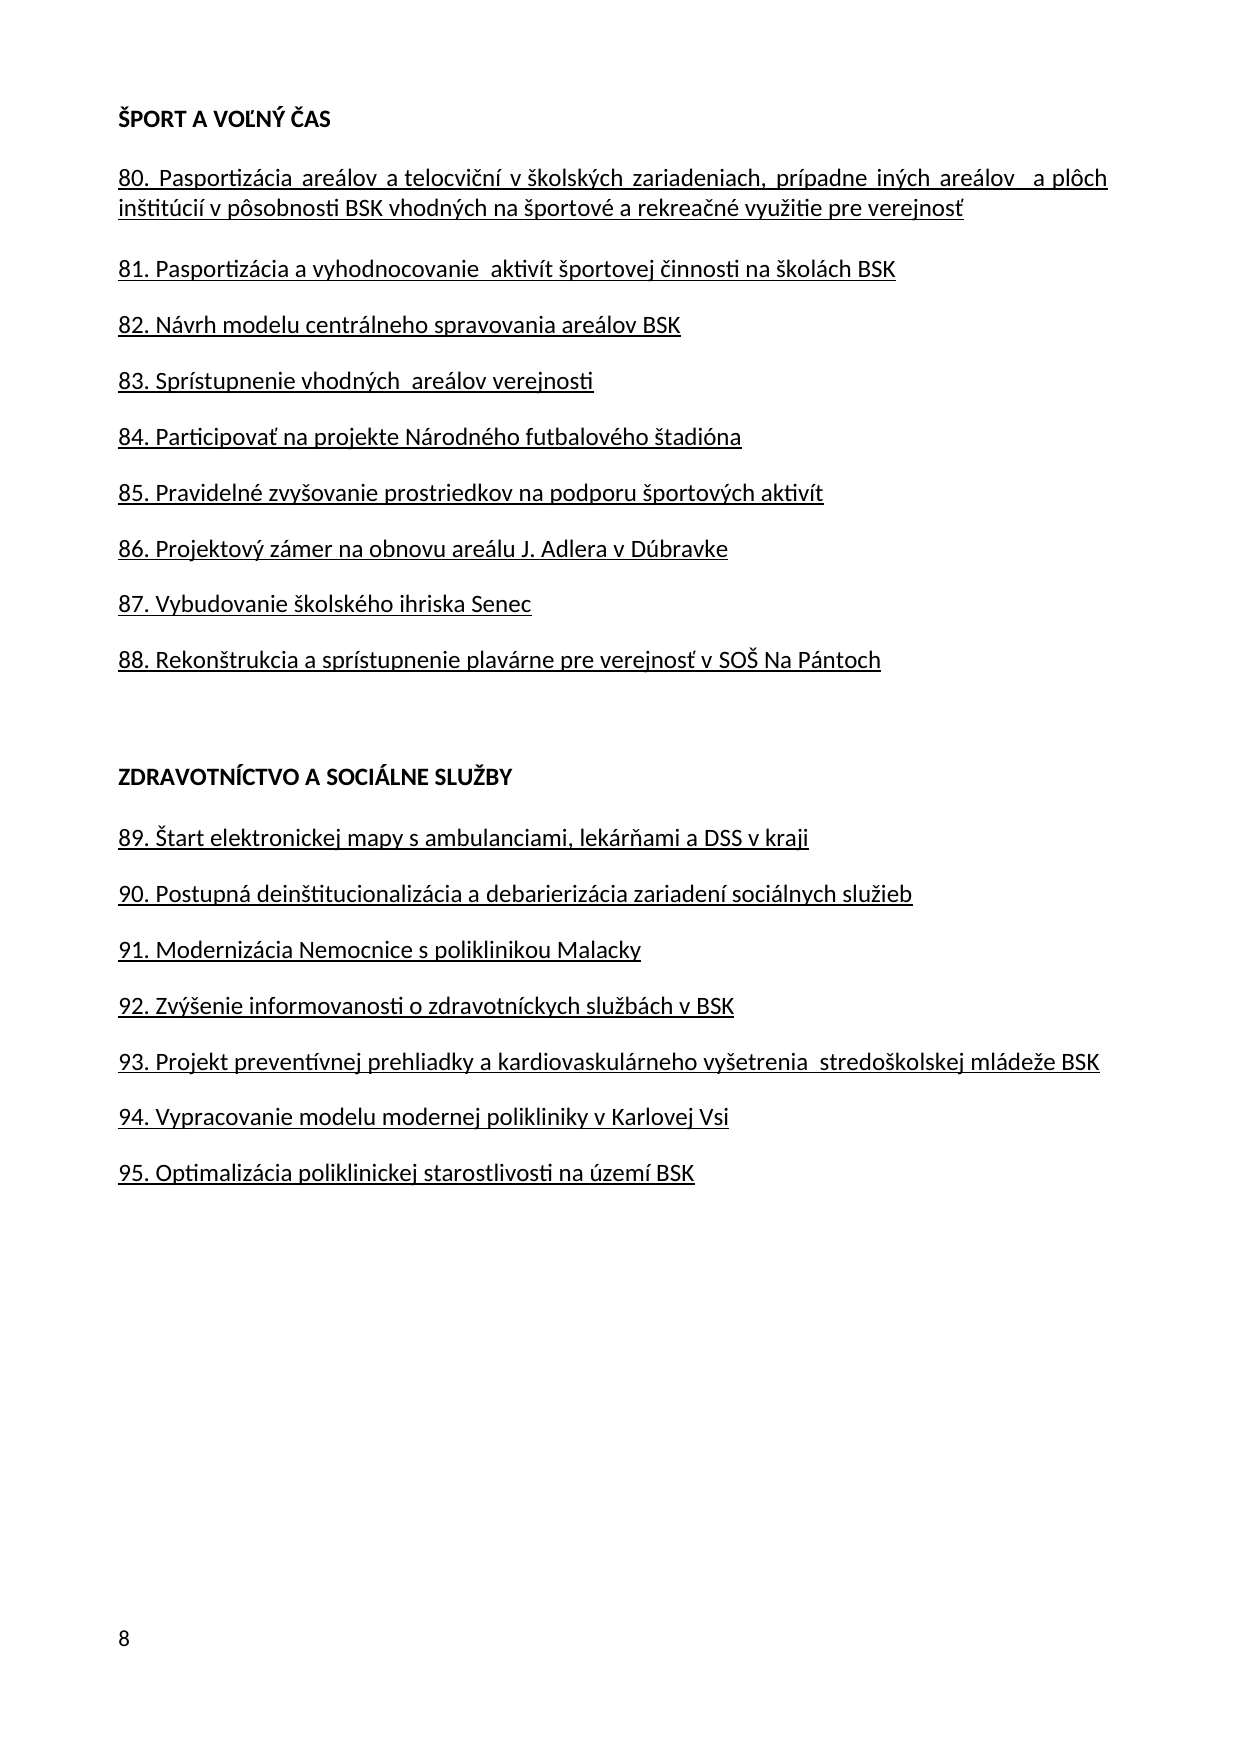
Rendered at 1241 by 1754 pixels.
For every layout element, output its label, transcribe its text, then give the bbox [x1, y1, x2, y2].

text 91. Modernizácia Nemocnice s poliklinikou Malacky [118, 934, 1107, 964]
text 93. Projekt preventívnej prehliadky a kardiovaskulárneho vyšetrenia stredoškolskej mládeže BSK [118, 1046, 1107, 1076]
text ŠPORT A VOĽNÝ ČAS [118, 103, 1107, 134]
text 84. Participovať na projekte Národného futbalového štadióna [118, 421, 1107, 452]
text 86. Projektový zámer na obnovu areálu J. Adlera v Dúbravke [118, 533, 1107, 563]
text ZDRAVOTNÍCTVO A SOCIÁLNE SLUŽBY [118, 761, 1107, 792]
text 92. Zvýšenie informovanosti o zdravotníckych službách v BSK [118, 990, 1107, 1020]
text 80. Pasportizácia areálov a telocviční v školských zariadeniach, prípadne iných areálov a plôch inštitúcií v pôsobnosti BSK vhodných na športové a rekreačné využitie pre verejnosť [118, 162, 1107, 188]
text 80. Pasportizácia areálov a telocviční v školských zariadeniach, prípadne iných areálov a plôch inštitúcií v pôsobnosti BSK vhodných na športové a rekreačné využitie pre verejnosť [118, 190, 1107, 223]
text 94. Vypracovanie modelu modernej polikliniky v Karlovej Vsi [118, 1101, 1107, 1132]
text 82. Návrh modelu centrálneho spravovania areálov BSK [118, 309, 1107, 340]
text 95. Optimalizácia poliklinickej starostlivosti na území BSK [118, 1157, 1107, 1188]
text 90. Postupná deinštitucionalizácia a debarierizácia zariadení sociálnych služieb [118, 878, 1107, 909]
text 88. Rekonštrukcia a sprístupnenie plavárne pre verejnosť v SOŠ Na Pántoch [118, 644, 1107, 675]
text 89. Štart elektronickej mapy s ambulanciami, lekárňami a DSS v kraji [118, 822, 1107, 853]
text 87. Vybudovanie školského ihriska Senec [118, 588, 1107, 619]
text 83. Sprístupnenie vhodných areálov verejnosti [118, 365, 1107, 396]
text 81. Pasportizácia a vyhodnocovanie aktivít športovej činnosti na školách BSK [118, 253, 1107, 284]
text 85. Pravidelné zvyšovanie prostriedkov na podporu športových aktivít [118, 477, 1107, 507]
